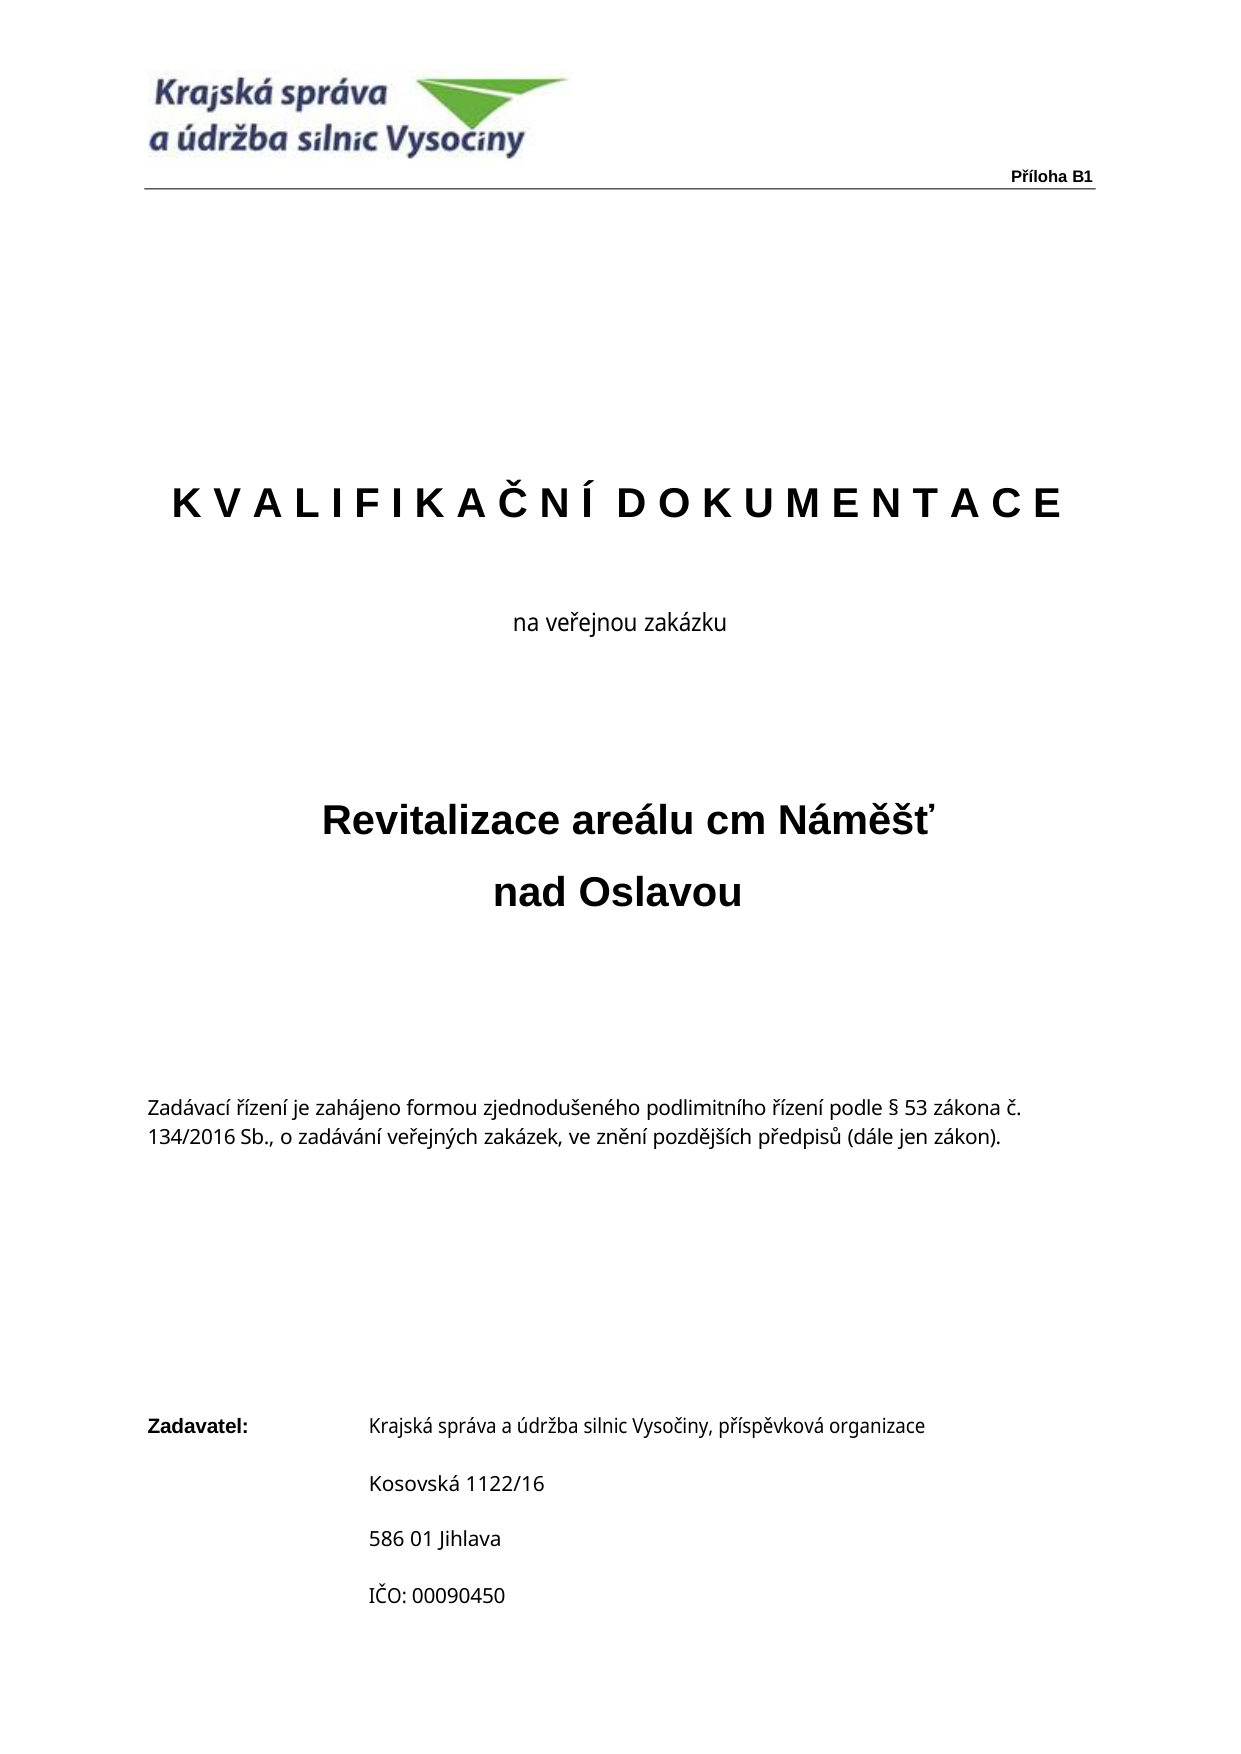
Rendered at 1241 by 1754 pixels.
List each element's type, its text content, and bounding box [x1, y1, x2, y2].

title K V A L I F I K A Č N Í D O K U M E N T A C E [133, 478, 1100, 526]
title Revitalizace areálu cm Náměšť nad Oslavou [259, 795, 976, 916]
text Zadavatel: Krajská správa a údržba silnic Vysočiny, příspěvková organizace Kosovská 1122/16 [147, 1411, 966, 1498]
text 586 01 Jihlava [369, 1528, 1107, 1551]
text Zadávací řízení je zahájeno formou zjednodušeného podlimitního řízení podle § 53 zákona č. 134/2016 Sb., o zadávání veřejných zakázek, ve znění pozdějších předpisů (dále jen zákon). [147, 1093, 1107, 1150]
text Příloha B1 [133, 167, 1093, 186]
text na veřejnou zakázku [140, 604, 1100, 638]
text IČO: 00090450 [369, 1581, 1107, 1609]
picture [147, 70, 573, 165]
